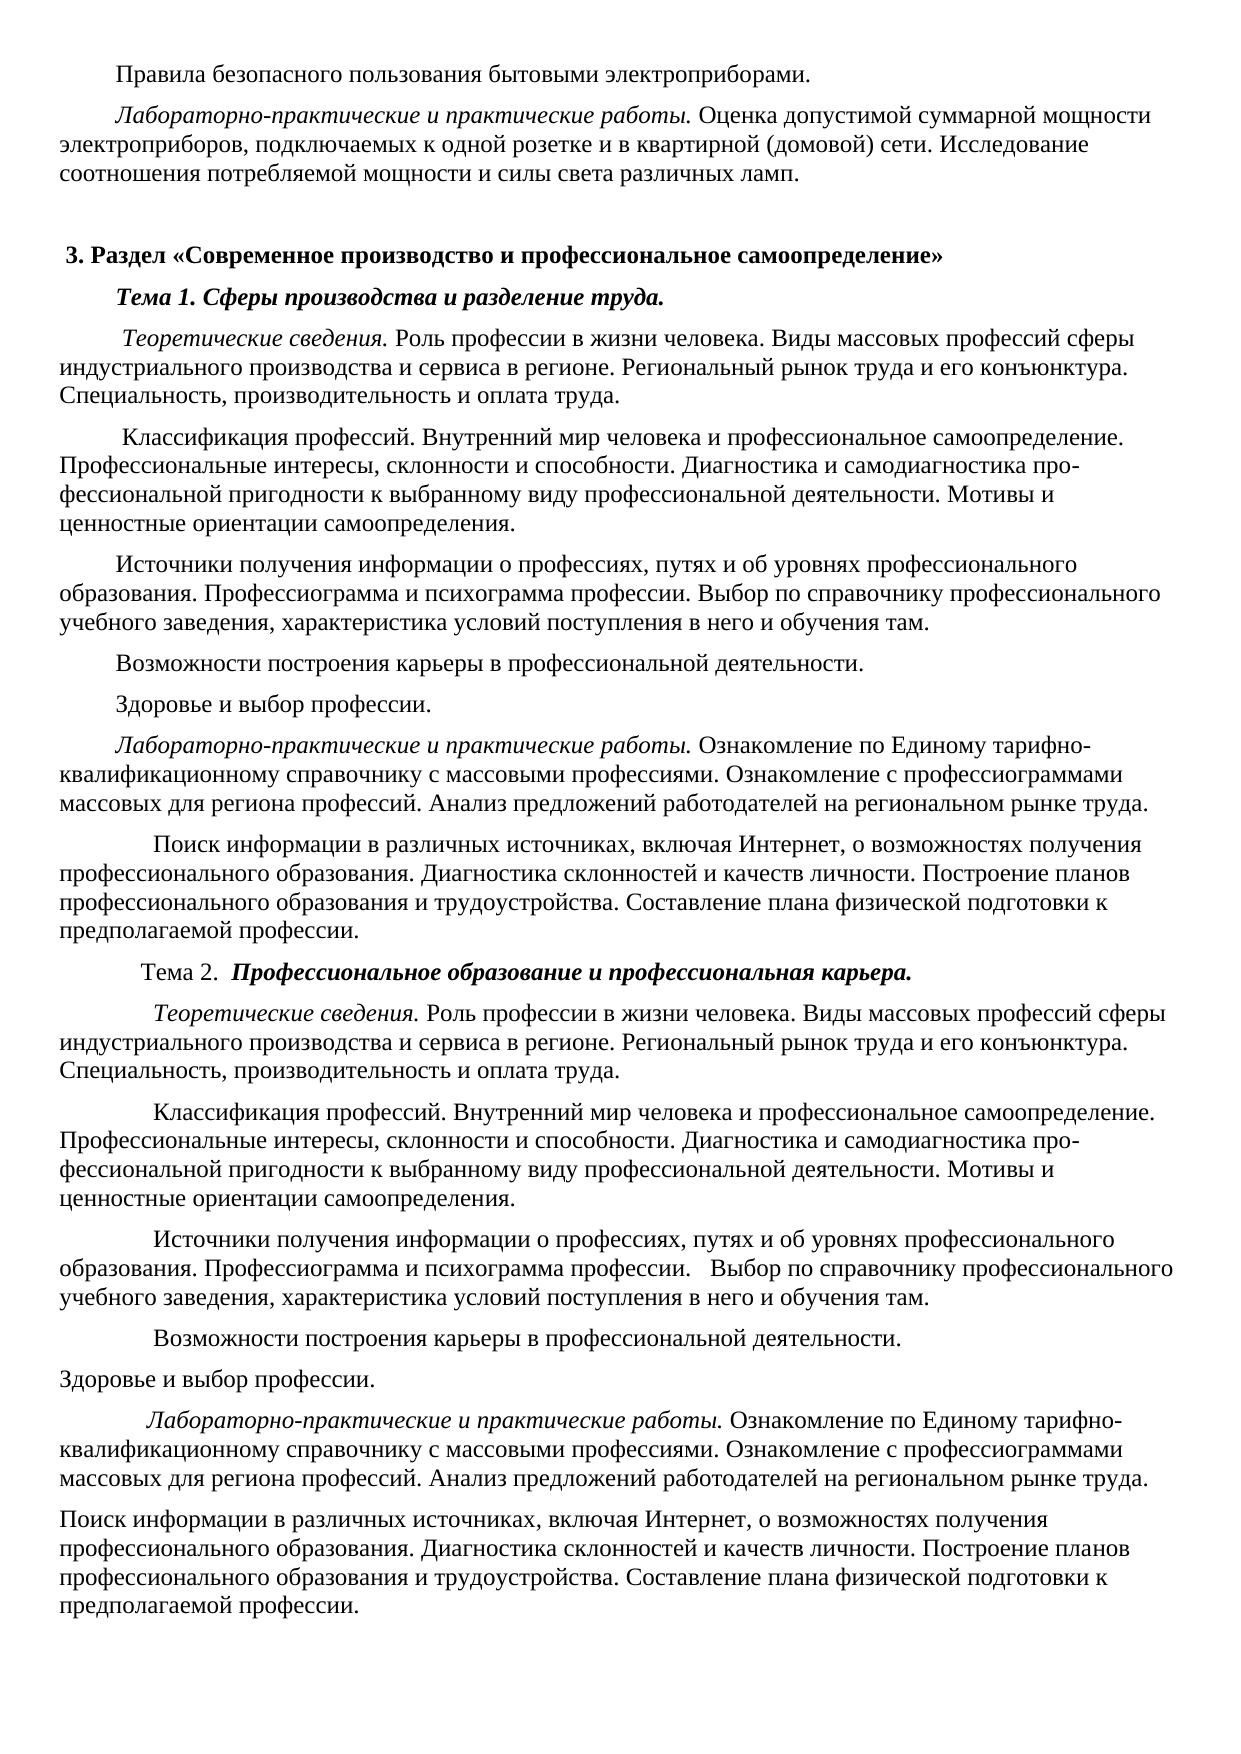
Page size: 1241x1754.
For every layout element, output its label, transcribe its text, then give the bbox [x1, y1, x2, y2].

text Теоретические сведения. Роль профессии в жизни человека. Виды массовых профессий сферы индустриального производства и сервиса в регионе. Региональный рынок труда и его конъюнктура. Специальность, производительность и оплата труда. [59, 998, 1181, 1084]
text 3. Раздел «Современное производство и профессиональное самоопределение» [59, 240, 1181, 269]
text Классификация профессий. Внутренний мир человека и профессиональное самоопределение. Профессиональные интересы, склонности и способности. Диагностика и самодиагностика профессиональной пригодности к выбранному виду профессиональной деятельности. Мотивы и ценностные ориентации самоопределения. [59, 422, 1181, 537]
text Теоретические сведения. Роль профессии в жизни человека. Виды массовых профессий сферы индустриального производства и сервиса в регионе. Региональный рынок труда и его конъюнктура. Специальность, производительность и оплата труда. [59, 323, 1181, 409]
text Лабораторно-практические и практические работы. Ознакомление по Единому тарифно-квалификационному справочнику с массовыми профессиями. Ознакомление с профессиограммами массовых для региона профессий. Анализ предложений работодателей на региональном рынке труда. [59, 730, 1181, 817]
text Тема 1. Сферы производства и разделение труда. [59, 282, 1181, 310]
text Здоровье и выбор профессии. [59, 689, 1181, 718]
text Поиск информации в различных источниках, включая Интернет, о возможностях получения профессионального образования. Диагностика склонностей и качеств личности. Построение планов профессионального образования и трудоустройства. Составление плана физической подготовки к предполагаемой профессии. [59, 1504, 1181, 1619]
text Лабораторно-практические и практические работы. Оценка допустимой суммарной мощности электроприборов, подключаемых к одной розетке и в квартирной (домовой) сети. Исследование соотношения потребляемой мощности и силы света различных ламп. [59, 100, 1181, 187]
text Здоровье и выбор профессии. [59, 1364, 1181, 1393]
text Классификация профессий. Внутренний мир человека и профессиональное самоопределение. Профессиональные интересы, склонности и способности. Диагностика и самодиагностика профессиональной пригодности к выбранному виду профессиональной деятельности. Мотивы и ценностные ориентации самоопределения. [59, 1097, 1181, 1212]
text Возможности построения карьеры в профессиональной деятельности. [59, 1323, 1181, 1352]
text Источники получения информации о профессиях, путях и об уровнях профессионального образования. Профессиограмма и психограмма профессии. Выбор по справочнику профессионального учебного заведения, характеристика условий поступления в него и обучения там. [59, 1224, 1181, 1310]
text Возможности построения карьеры в профессиональной деятельности. [59, 648, 1181, 677]
text Правила безопасного пользования бытовыми электроприборами. [59, 59, 1181, 88]
text Источники получения информации о профессиях, путях и об уровнях профессионального образования. Профессиограмма и психограмма профессии. Выбор по справочнику профессионального учебного заведения, характеристика условий поступления в него и обучения там. [59, 549, 1181, 635]
text Тема 2. Профессиональное образование и профессиональная карьера. [59, 957, 1181, 985]
text Поиск информации в различных источниках, включая Интернет, о возможностях получения профессионального образования. Диагностика склонностей и качеств личности. Построение планов профессионального образования и трудоустройства. Составление плана физической подготовки к предполагаемой профессии. [59, 829, 1181, 944]
text Лабораторно-практические и практические работы. Ознакомление по Единому тарифно-квалификационному справочнику с массовыми профессиями. Ознакомление с профессиограммами массовых для региона профессий. Анализ предложений работодателей на региональном рынке труда. [59, 1405, 1181, 1492]
